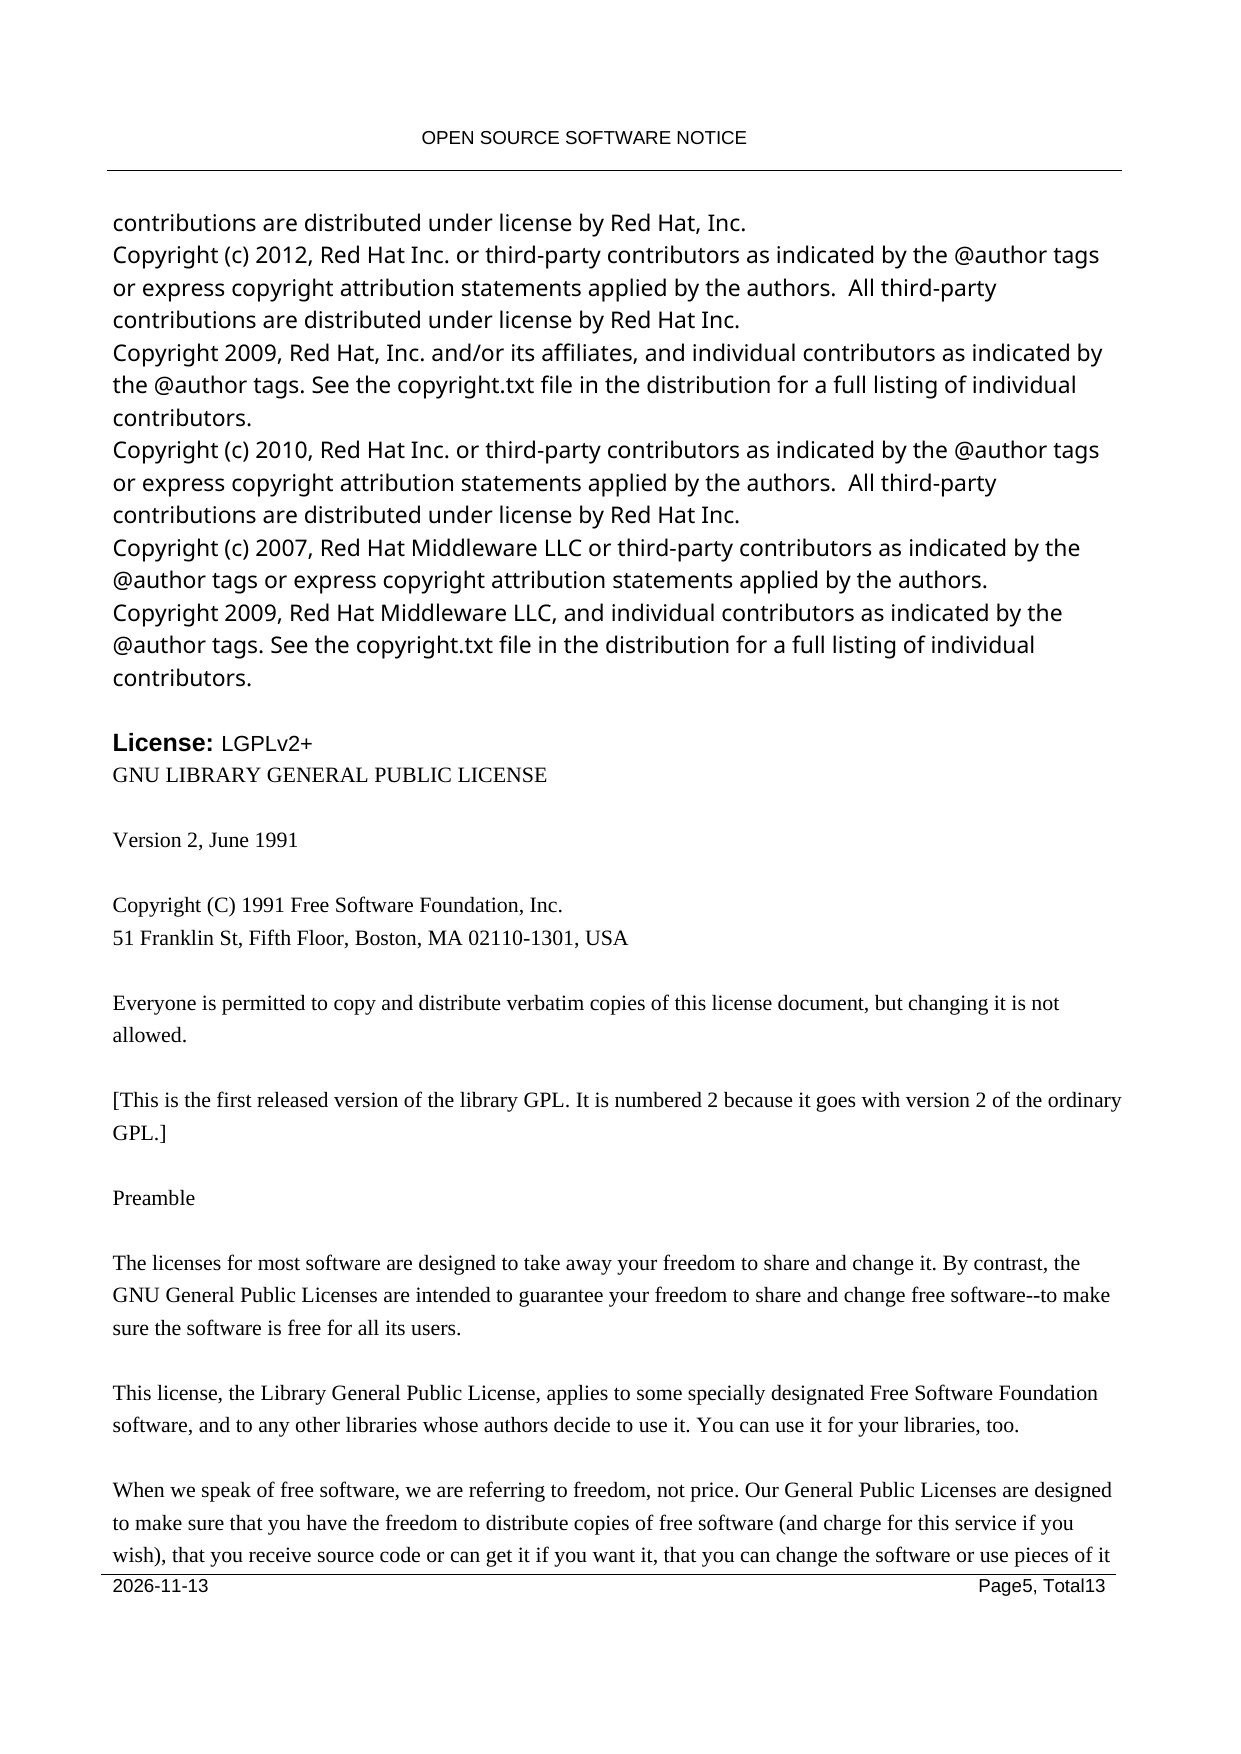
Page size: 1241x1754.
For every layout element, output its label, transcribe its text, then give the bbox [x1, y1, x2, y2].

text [112, 759, 1128, 1571]
text License: LGPLv2+ [112, 726, 1128, 759]
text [112, 206, 1128, 726]
